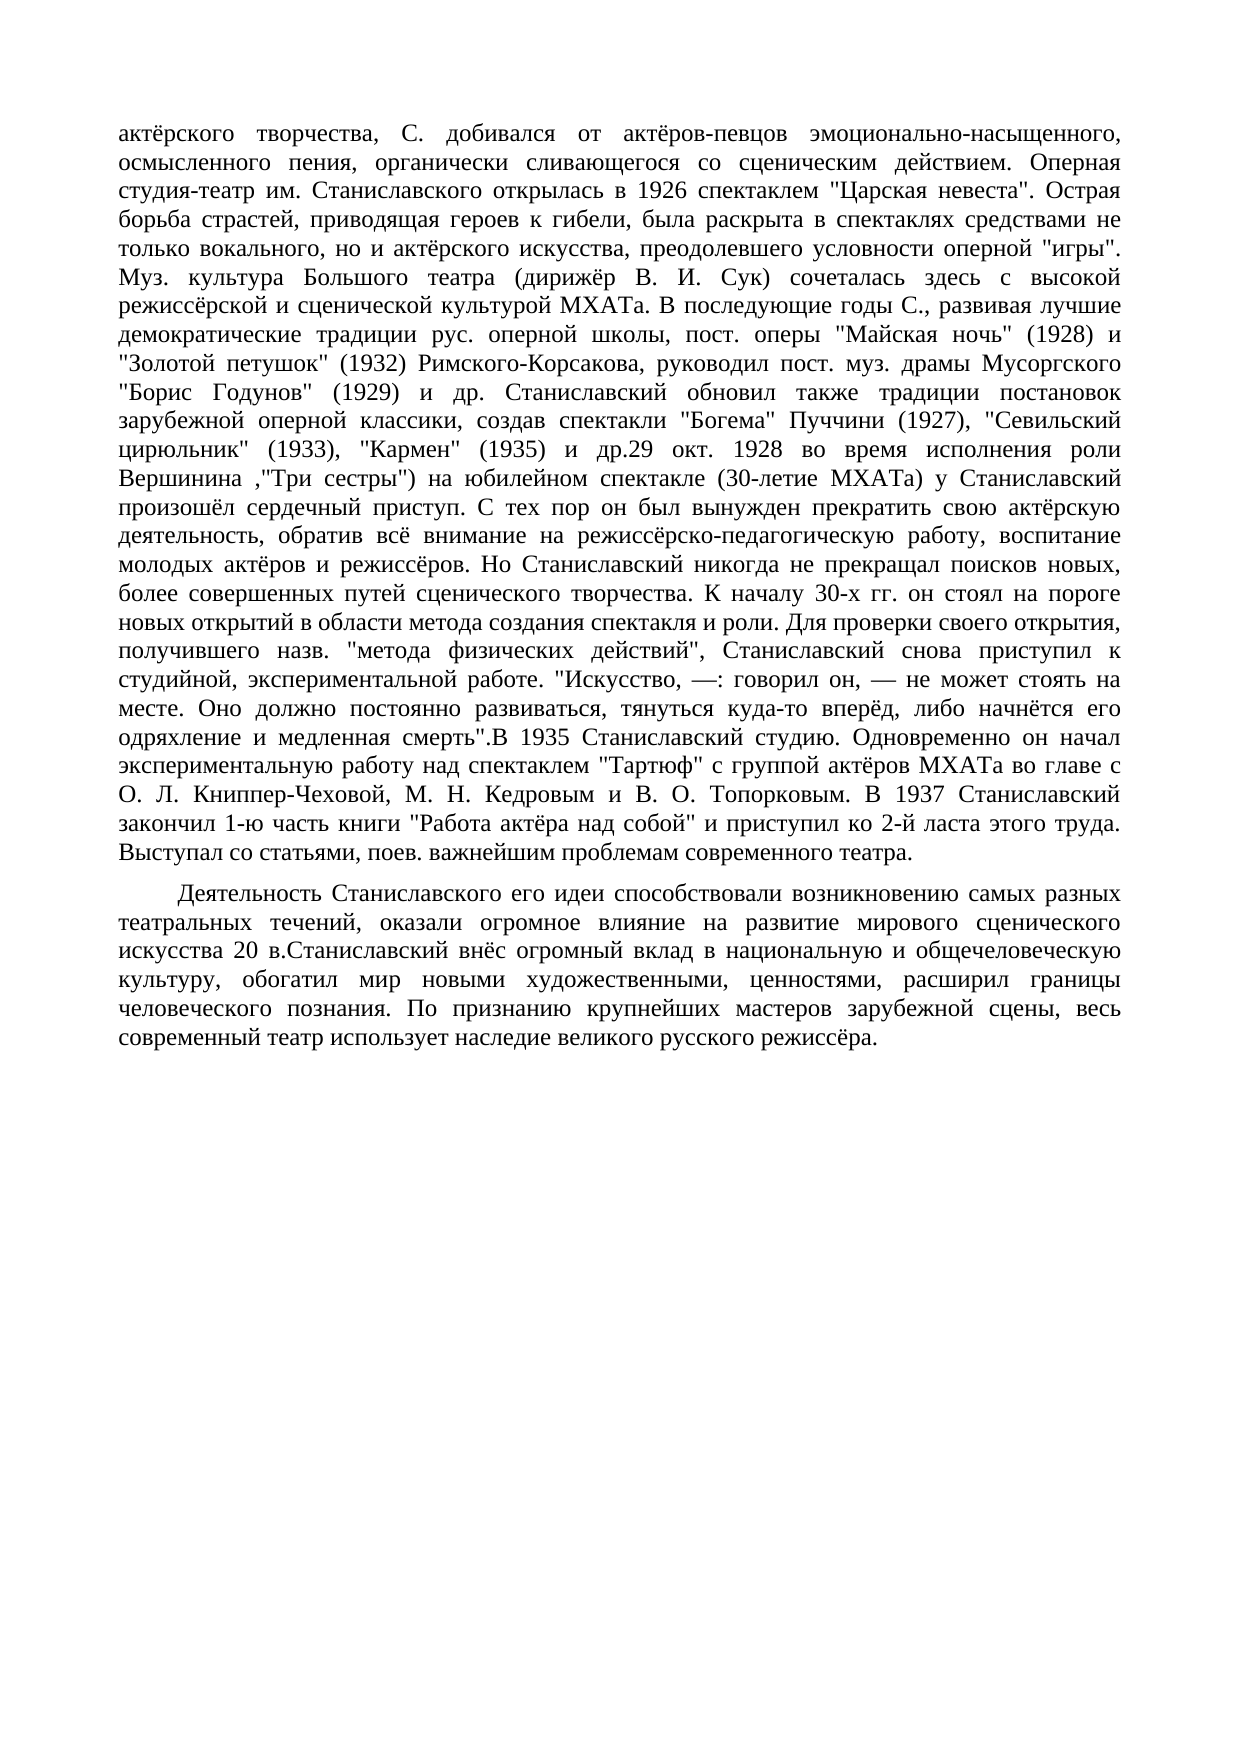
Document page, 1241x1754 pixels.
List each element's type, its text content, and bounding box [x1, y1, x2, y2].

text Деятельность Станиславского его идеи способствовали возникновению самых разных театральных течений, оказали огромное влияние на развитие мирового сценического искусства 20 в.Станиславский внёс огромный вклад в национальную и общечеловеческую культуру, обогатил мир новыми художественными, ценностями, расширил границы человеческого познания. По признанию крупнейших мастеров зарубежной сцены, весь современный театр использует наследие великого русского режиссёра. [118, 878, 1122, 1051]
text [118, 118, 1122, 866]
